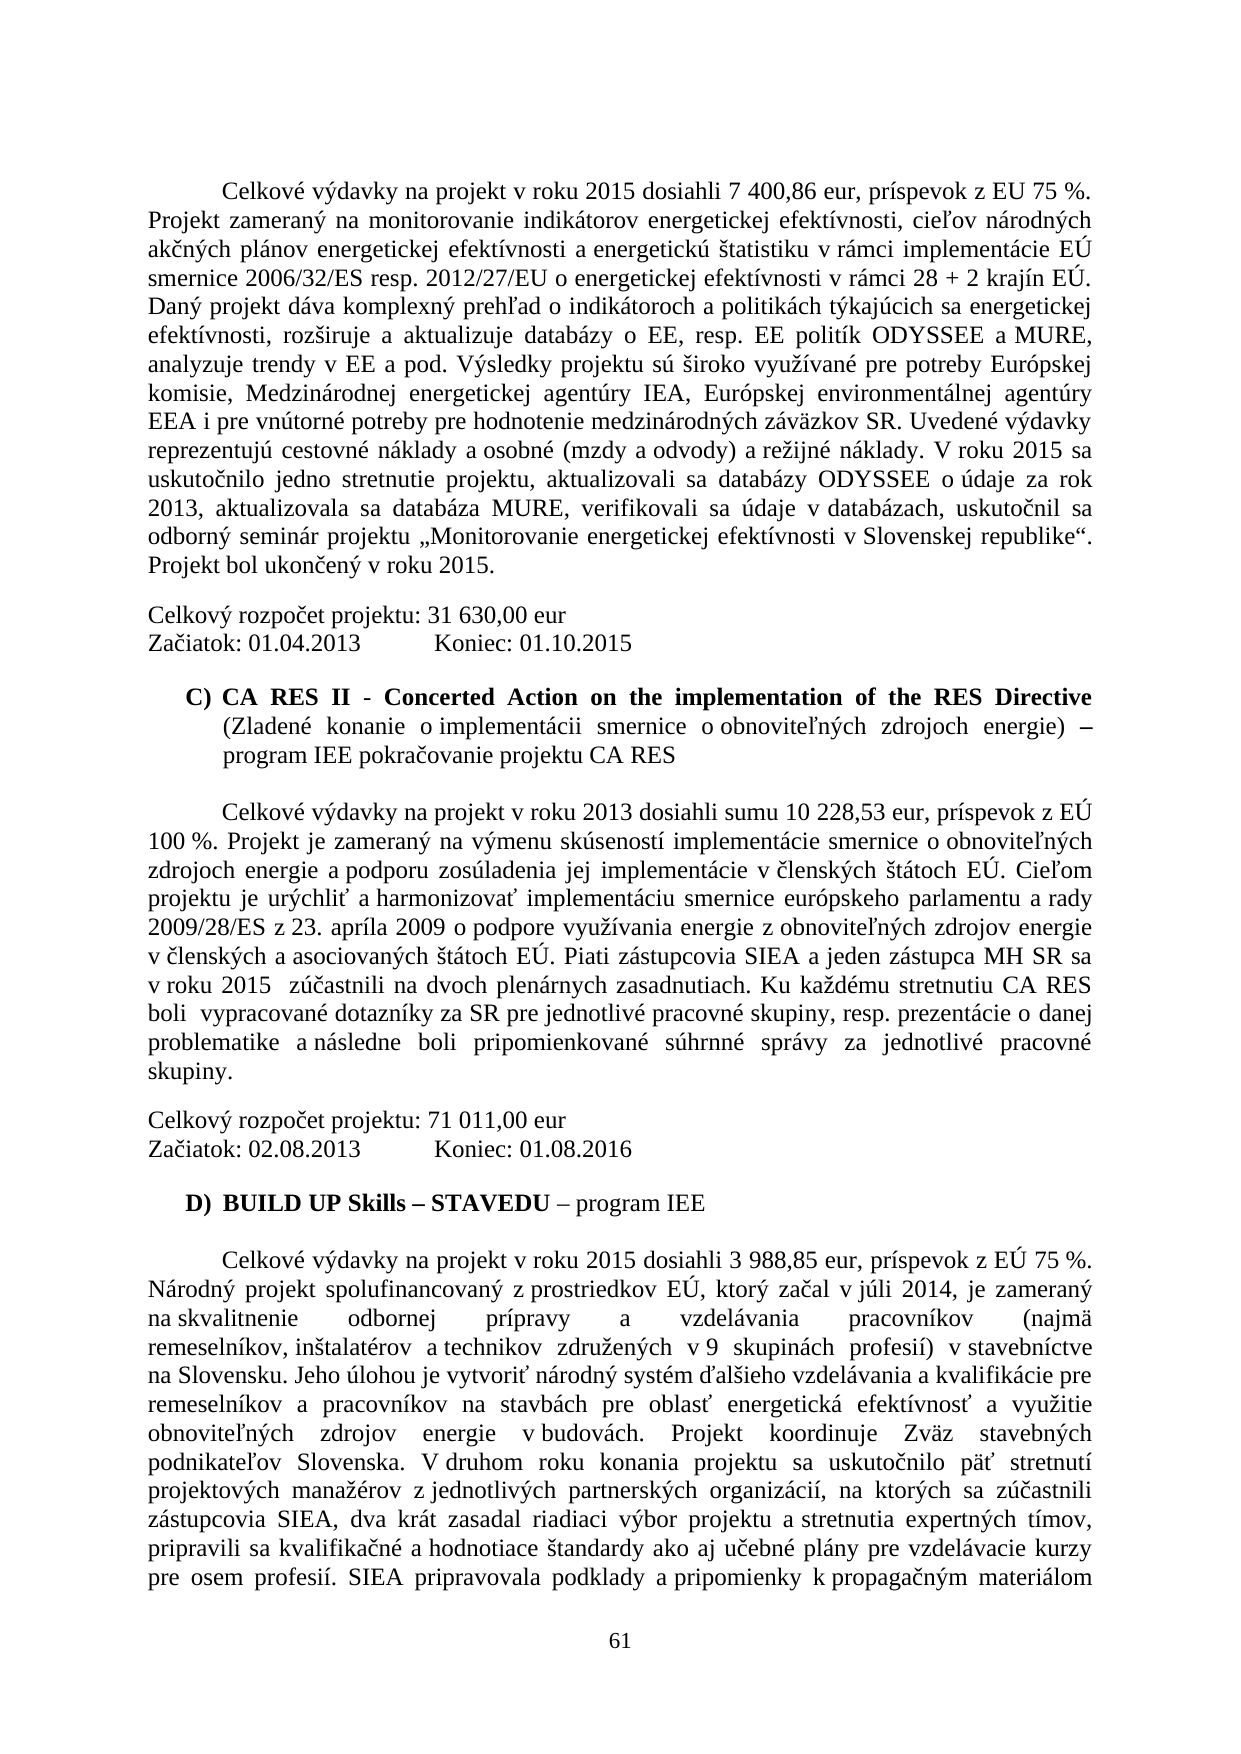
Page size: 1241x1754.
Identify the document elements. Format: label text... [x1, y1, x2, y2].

text Celkový rozpočet projektu: 31 630,00 eur [148, 600, 1092, 628]
text Začiatok: 01.04.2013 Koniec: 01.10.2015 [148, 628, 1092, 657]
text Celkové výdavky na projekt v roku 2015 dosiahli 7 400,86 eur, príspevok z EU 75 %. Projekt zameraný na monitorovanie indikátorov energetickej efektívnosti, cieľov národných akčných plánov energetickej efektívnosti a energetickú štatistiku v rámci implementácie EÚ smernice 2006/32/ES resp. 2012/27/EU o energetickej efektívnosti v rámci 28 + 2 krajín EÚ. Daný projekt dáva komplexný prehľad o indikátoroch a politikách týkajúcich sa energetickej efektívnosti, rozširuje a aktualizuje databázy o EE, resp. EE politík ODYSSEE a MURE, analyzuje trendy v EE a pod. Výsledky projektu sú široko využívané pre potreby Európskej komisie, Medzinárodnej energetickej agentúry IEA, Európskej environmentálnej agentúry EEA i pre vnútorné potreby pre hodnotenie medzinárodných záväzkov SR. Uvedené výdavky reprezentujú cestovné náklady a osobné (mzdy a odvody) a režijné náklady. V roku 2015 sa uskutočnilo jedno stretnutie projektu, aktualizovali sa databázy ODYSSEE o údaje za rok 2013, aktualizovala sa databáza MURE, verifikovali sa údaje v databázach, uskutočnil sa odborný seminár projektu „Monitorovanie energetickej efektívnosti v Slovenskej republike“. Projekt bol ukončený v roku 2015. [148, 176, 1092, 579]
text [148, 1246, 1092, 1591]
text Celkový rozpočet projektu: 71 011,00 eur [148, 1106, 1092, 1134]
text Celkové výdavky na projekt v roku 2013 dosiahli sumu 10 228,53 eur, príspevok z EÚ 100 %. Projekt je zameraný na výmenu skúseností implementácie smernice o obnoviteľných zdrojoch energie a podporu zosúladenia jej implementácie v členských štátoch EÚ. Cieľom projektu je urýchliť a harmonizovať implementáciu smernice európskeho parlamentu a rady 2009/28/ES z 23. apríla 2009 o podpore využívania energie z obnoviteľných zdrojov energie v členských a asociovaných štátoch EÚ. Piati zástupcovia SIEA a jeden zástupca MH SR sa v roku 2015 zúčastnili na dvoch plenárnych zasadnutiach. Ku každému stretnutiu CA RES boli vypracované dotazníky za SR pre jednotlivé pracovné skupiny, resp. prezentácie o danej problematike a následne boli pripomienkované súhrnné správy za jednotlivé pracovné skupiny. [148, 797, 1092, 1085]
list CA RES II - Concerted Action on the implementation of the RES Directive (Zladené konanie o implementácii smernice o obnoviteľných zdrojoch energie) – program IEE pokračovanie projektu CA RES [185, 682, 1092, 768]
list BUILD UP Skills – STAVEDU – program IEE [185, 1188, 1092, 1217]
text Začiatok: 02.08.2013 Koniec: 01.08.2016 [148, 1134, 1092, 1163]
